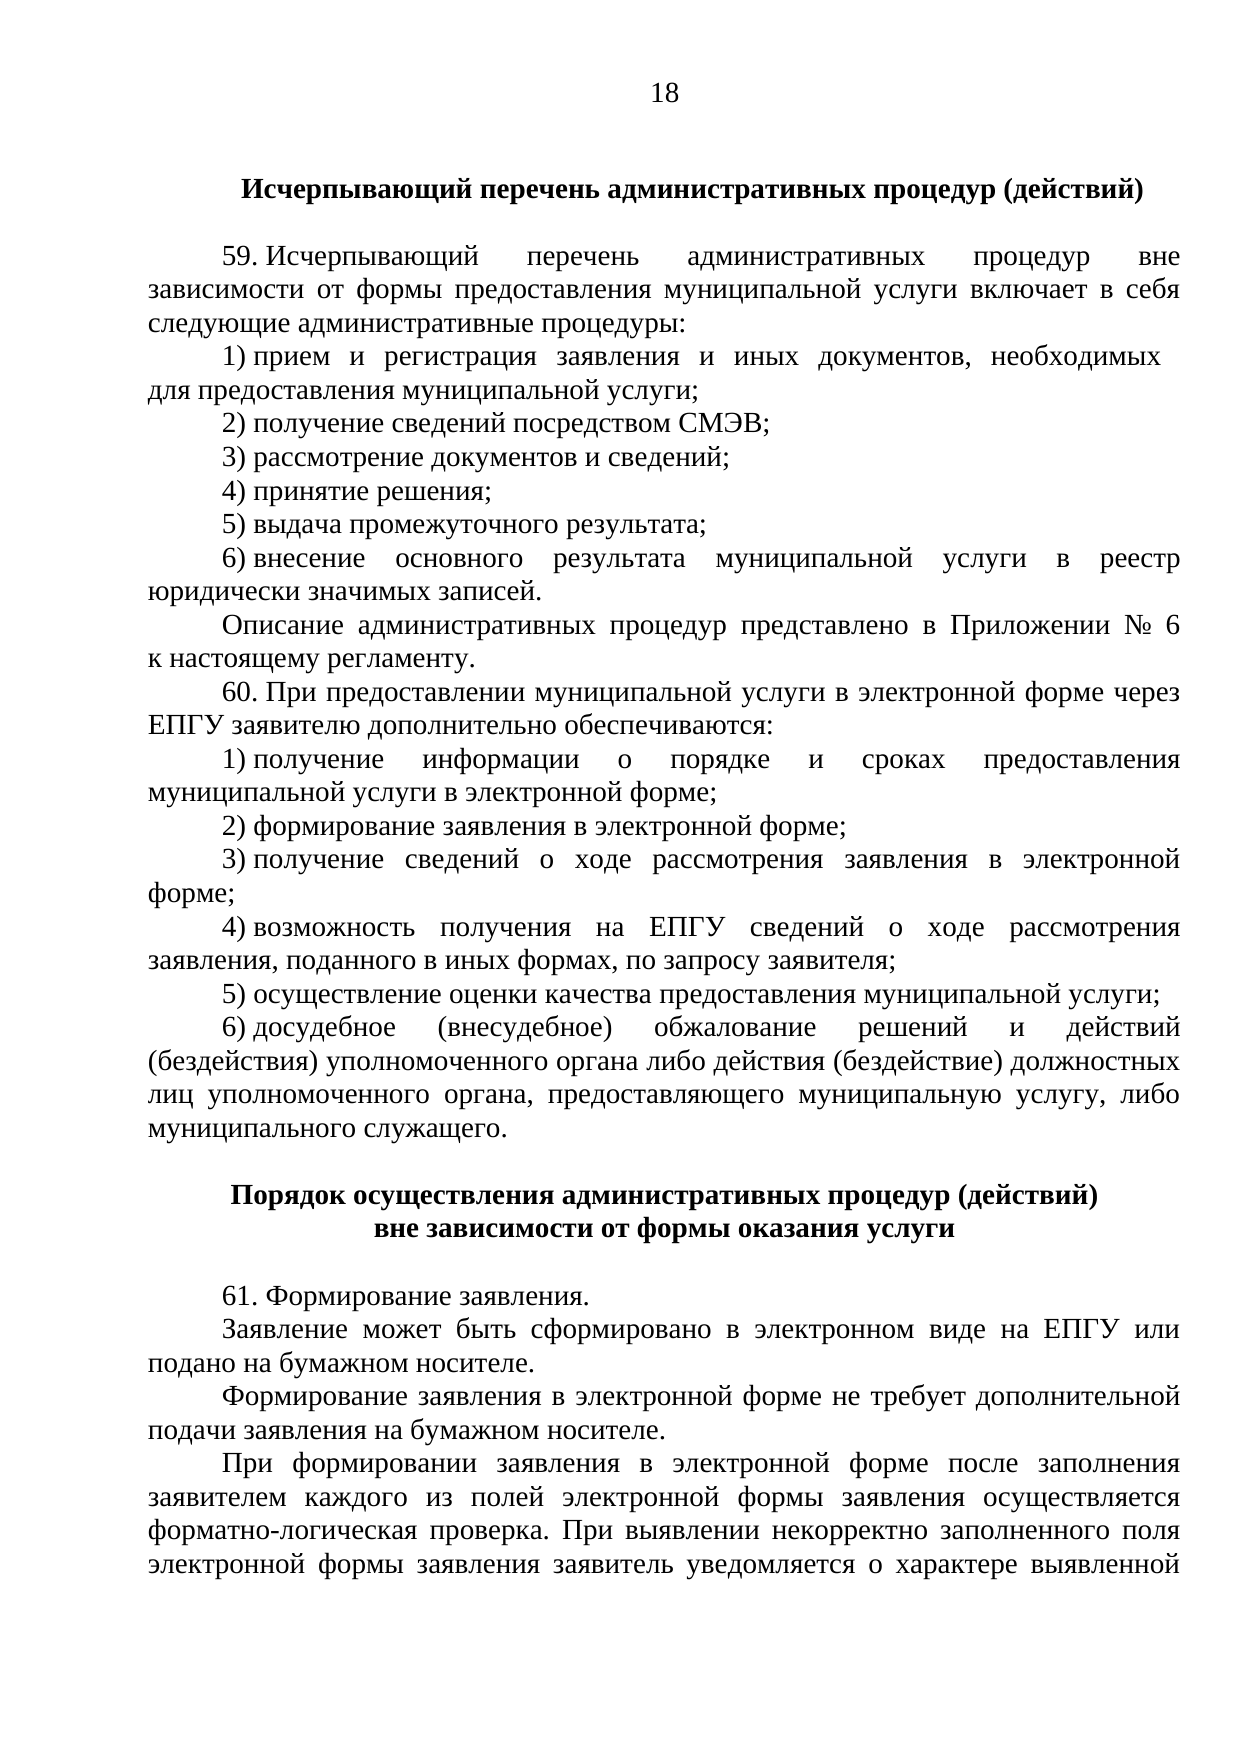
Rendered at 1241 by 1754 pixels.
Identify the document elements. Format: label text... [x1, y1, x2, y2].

text Описание административных процедур представлено в Приложении № 6 к настоящему регламенту. [148, 607, 1181, 674]
text Порядок осуществления административных процедур (действий) [148, 1177, 1181, 1211]
text Формирование заявления в электронной форме не требует дополнительной подачи заявления на бумажном носителе. [148, 1378, 1181, 1445]
text 3) рассмотрение документов и сведений; [148, 439, 1181, 473]
text 60. При предоставлении муниципальной услуги в электронной форме через ЕПГУ заявителю дополнительно обеспечиваются: [148, 674, 1181, 741]
text 2) получение сведений посредством СМЭВ; [148, 406, 1181, 439]
text 5) выдача промежуточного результата; [148, 506, 1181, 540]
text 59. Исчерпывающий перечень административных процедур вне зависимости от формы предоставления муниципальной услуги включает в себя следующие административные процедуры: [148, 238, 1181, 338]
text 5) осуществление оценки качества предоставления муниципальной услуги; [148, 976, 1181, 1009]
text Исчерпывающий перечень административных процедур (действий) [148, 171, 1181, 204]
text 2) формирование заявления в электронной форме; [148, 808, 1181, 842]
text 61. Формирование заявления. [148, 1278, 1181, 1311]
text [148, 1445, 1181, 1579]
text 6) внесение основного результата муниципальной услуги в реестр юридически значимых записей. [148, 540, 1181, 607]
text 4) принятие решения; [148, 473, 1181, 506]
text 3) получение сведений о ходе рассмотрения заявления в электронной форме; [148, 842, 1181, 909]
text 6) досудебное (внесудебное) обжалование решений и действий (бездействия) уполномоченного органа либо действия (бездействие) должностных лиц уполномоченного органа, предоставляющего муниципальную услугу, либо муниципального служащего. [148, 1009, 1181, 1143]
text 1) прием и регистрация заявления и иных документов, необходимых для предоставления муниципальной услуги; [148, 338, 1181, 406]
text Заявление может быть сформировано в электронном виде на ЕПГУ или подано на бумажном носителе. [148, 1311, 1181, 1378]
text вне зависимости от формы оказания услуги [148, 1211, 1181, 1244]
text 1) получение информации о порядке и сроках предоставления муниципальной услуги в электронной форме; [148, 741, 1181, 808]
text 4) возможность получения на ЕПГУ сведений о ходе рассмотрения заявления, поданного в иных формах, по запросу заявителя; [148, 909, 1181, 976]
